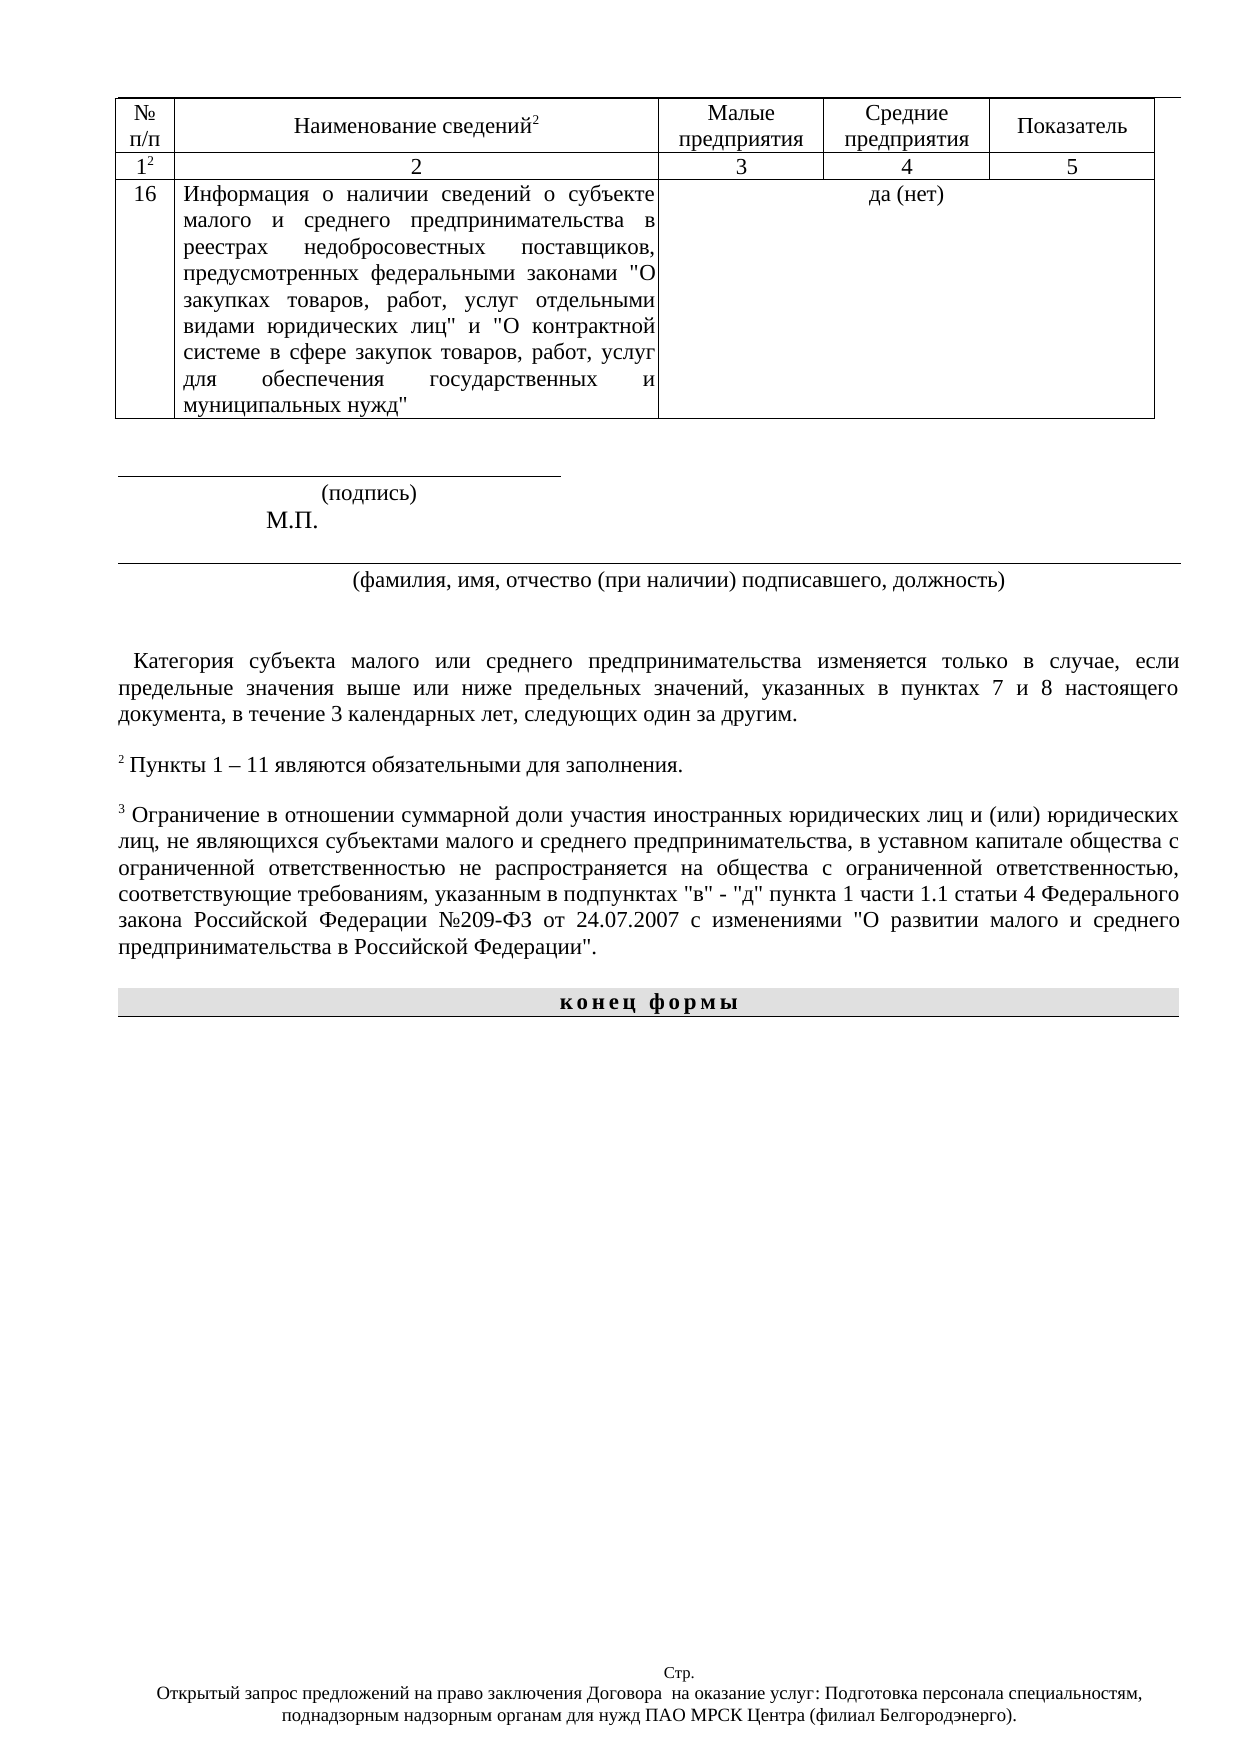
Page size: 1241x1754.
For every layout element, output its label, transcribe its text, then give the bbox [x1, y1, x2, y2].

table_header Малые предприятия [659, 99, 823, 152]
text 2 Пункты 1 – 11 являются обязательными для заполнения. [118, 751, 1181, 777]
text Категория субъекта малого или среднего предпринимательства изменяется только в случае, если предельные значения выше или ниже предельных значений, указанных в пунктах 7 и 8 настоящего документа, в течение 3 календарных лет, следующих один за другим. [118, 647, 1181, 727]
table_cell 16 [116, 180, 174, 417]
table_header Показатель [990, 99, 1154, 152]
text 3 Ограничение в отношении суммарной доли участия иностранных юридических лиц и (или) юридических лиц, не являющихся субъектами малого и среднего предпринимательства, в уставном капитале общества с ограниченной ответственностью не распространяется на общества с ограниченной ответственностью, соответствующие требованиям, указанным в подпунктах "в" - "д" пункта 1 части 1.1 статьи 4 Федерального закона Российской Федерации №209-ФЗ от 24.07.2007 с изменениями "О развитии малого и среднего предпринимательства в Российской Федерации". [118, 801, 1181, 959]
text (фамилия, имя, отчество (при наличии) подписавшего, должность) [118, 564, 1181, 592]
text М.П. [207, 505, 1181, 534]
table_cell 4 [824, 153, 989, 179]
table_cell 2 [175, 153, 658, 179]
table_cell 5 [990, 153, 1154, 179]
table_header Наименование сведений2 [175, 99, 658, 152]
table_header № п/п [116, 99, 174, 152]
table_cell Информация о наличии сведений о субъекте малого и среднего предпринимательства в реестрах недобросовестных поставщиков, предусмотренных федеральными законами "О закупках товаров, работ, услуг отдельными видами юридических лиц" и "О контрактной системе в сфере закупок товаров, работ, услуг для обеспечения государственных и муниципальных нужд" [175, 180, 658, 417]
table_cell 3 [659, 153, 823, 179]
table_header Средние предприятия [824, 99, 989, 152]
table_cell 12 [116, 153, 174, 179]
table_cell да (нет) [659, 180, 1154, 417]
text (подпись) [118, 477, 561, 505]
text конец формы [118, 988, 1179, 1016]
